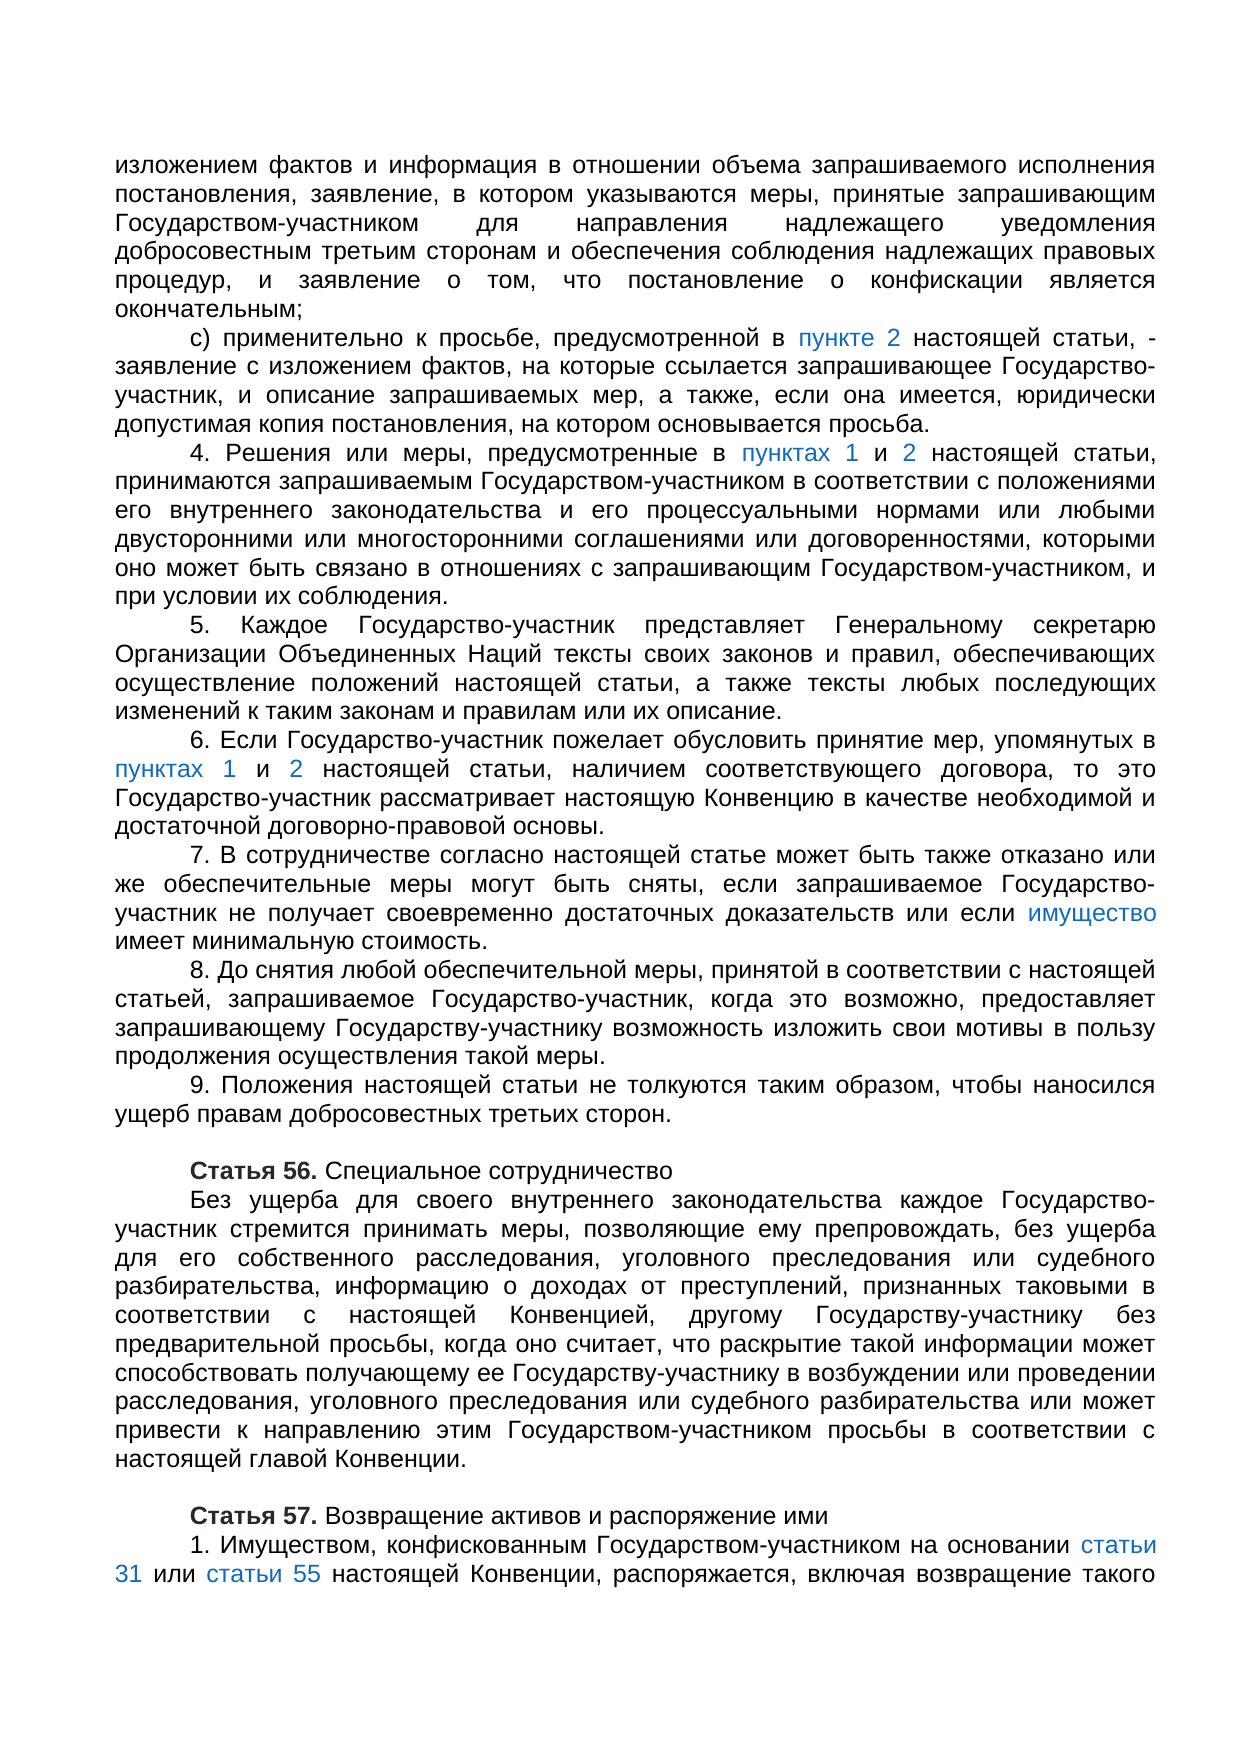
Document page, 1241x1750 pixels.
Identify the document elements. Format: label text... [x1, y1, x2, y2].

text 6. Если Государство-участник пожелает обусловить принятие мер, упомянутых в пунктах 1 и 2 настоящей статьи, наличием соответствующего договора, то это Государство-участник рассматривает настоящую Конвенцию в качестве необходимой и достаточной договорно-правовой основы. [114, 725, 1157, 840]
text Без ущерба для своего внутреннего законодательства каждое Государство-участник стремится принимать меры, позволяющие ему препровождать, без ущерба для его собственного расследования, уголовного преследования или судебного разбирательства, информацию о доходах от преступлений, признанных таковыми в соответствии с настоящей Конвенцией, другому Государству-участнику без предварительной просьбы, когда оно считает, что раскрытие такой информации может способствовать получающему ее Государству-участнику в возбуждении или проведении расследования, уголовного преследования или судебного разбирательства или может привести к направлению этим Государством-участником просьбы в соответствии с настоящей главой Конвенции. [114, 1185, 1157, 1472]
text 9. Положения настоящей статьи не толкуются таким образом, чтобы наносился ущерб правам добросовестных третьих сторон. [114, 1070, 1157, 1127]
text с) применительно к просьбе, предусмотренной в пункте 2 настоящей статьи, - заявление с изложением фактов, на которые ссылается запрашивающее Государство-участник, и описание запрашиваемых мер, а также, если она имеется, юридически допустимая копия постановления, на котором основывается просьба. [114, 322, 1157, 437]
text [114, 150, 1157, 322]
text 5. Каждое Государство-участник представляет Генеральному секретарю Организации Объединенных Наций тексты своих законов и правил, обеспечивающих осуществление положений настоящей статьи, а также тексты любых последующих изменений к таким законам и правилам или их описание. [114, 610, 1157, 725]
text Статья 57. Возвращение активов и распоряжение ими [189, 1501, 1157, 1530]
text 7. В сотрудничестве согласно настоящей статье может быть также отказано или же обеспечительные меры могут быть сняты, если запрашиваемое Государство-участник не получает своевременно достаточных доказательств или если имущество имеет минимальную стоимость. [114, 840, 1157, 955]
text 8. До снятия любой обеспечительной меры, принятой в соответствии с настоящей статьей, запрашиваемое Государство-участник, когда это возможно, предоставляет запрашивающему Государству-участнику возможность изложить свои мотивы в пользу продолжения осуществления такой меры. [114, 955, 1157, 1070]
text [114, 1530, 1157, 1587]
text 4. Решения или меры, предусмотренные в пунктах 1 и 2 настоящей статьи, принимаются запрашиваемым Государством-участником в соответствии с положениями его внутреннего законодательства и его процессуальными нормами или любыми двусторонними или многосторонними соглашениями или договоренностями, которыми оно может быть связано в отношениях с запрашивающим Государством-участником, и при условии их соблюдения. [114, 437, 1157, 610]
text Статья 56. Специальное сотрудничество [189, 1156, 1157, 1185]
